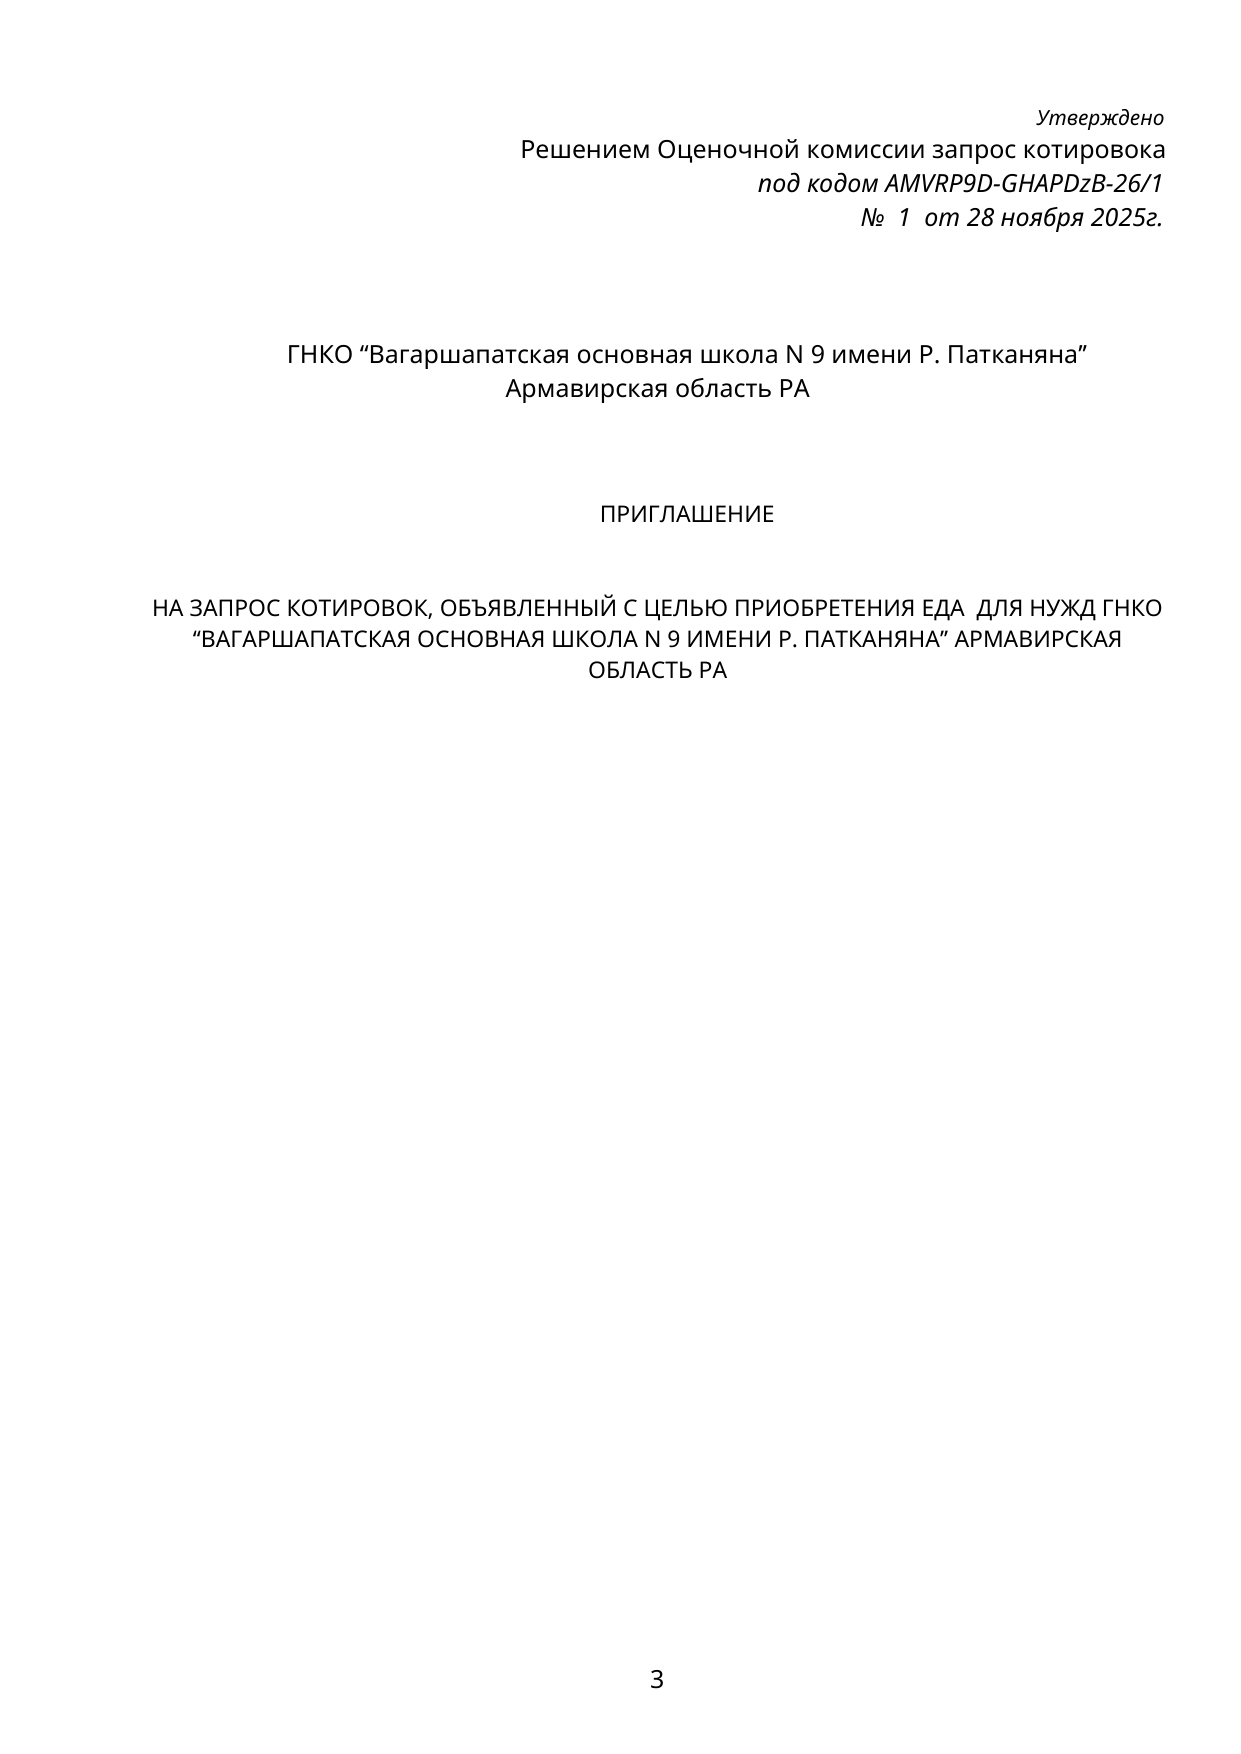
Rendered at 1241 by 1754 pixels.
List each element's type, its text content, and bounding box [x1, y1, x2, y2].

text НА ЗАПРОС КОТИРОВОК, ОБЪЯВЛЕННЫЙ С ЦЕЛЬЮ ПРИОБРЕТЕНИЯ ЕДА ДЛЯ НУЖД ГНКО ‘‘ВАГАРШАПАТСКАЯ ОСНОВНАЯ ШКОЛА N 9 ИМЕНИ Р. ПАТКАНЯНА’’ АРМАВИРСКАЯ ОБЛАСТЬ РА [148, 592, 1167, 686]
text Утверждено [148, 103, 1167, 132]
text Решением Оценочной комиссии запрос котировока под кодом AMVRP9D-GHAPDzB-26/1 № 1 от 28 ноября 2025г. [148, 132, 1167, 234]
text ПРИГЛАШЕНИЕ [148, 498, 1167, 529]
text ГНКО ‘‘Вагаршапатская основная школа N 9 имени Р. Патканяна’’ Армавирская область РА [148, 336, 1167, 404]
